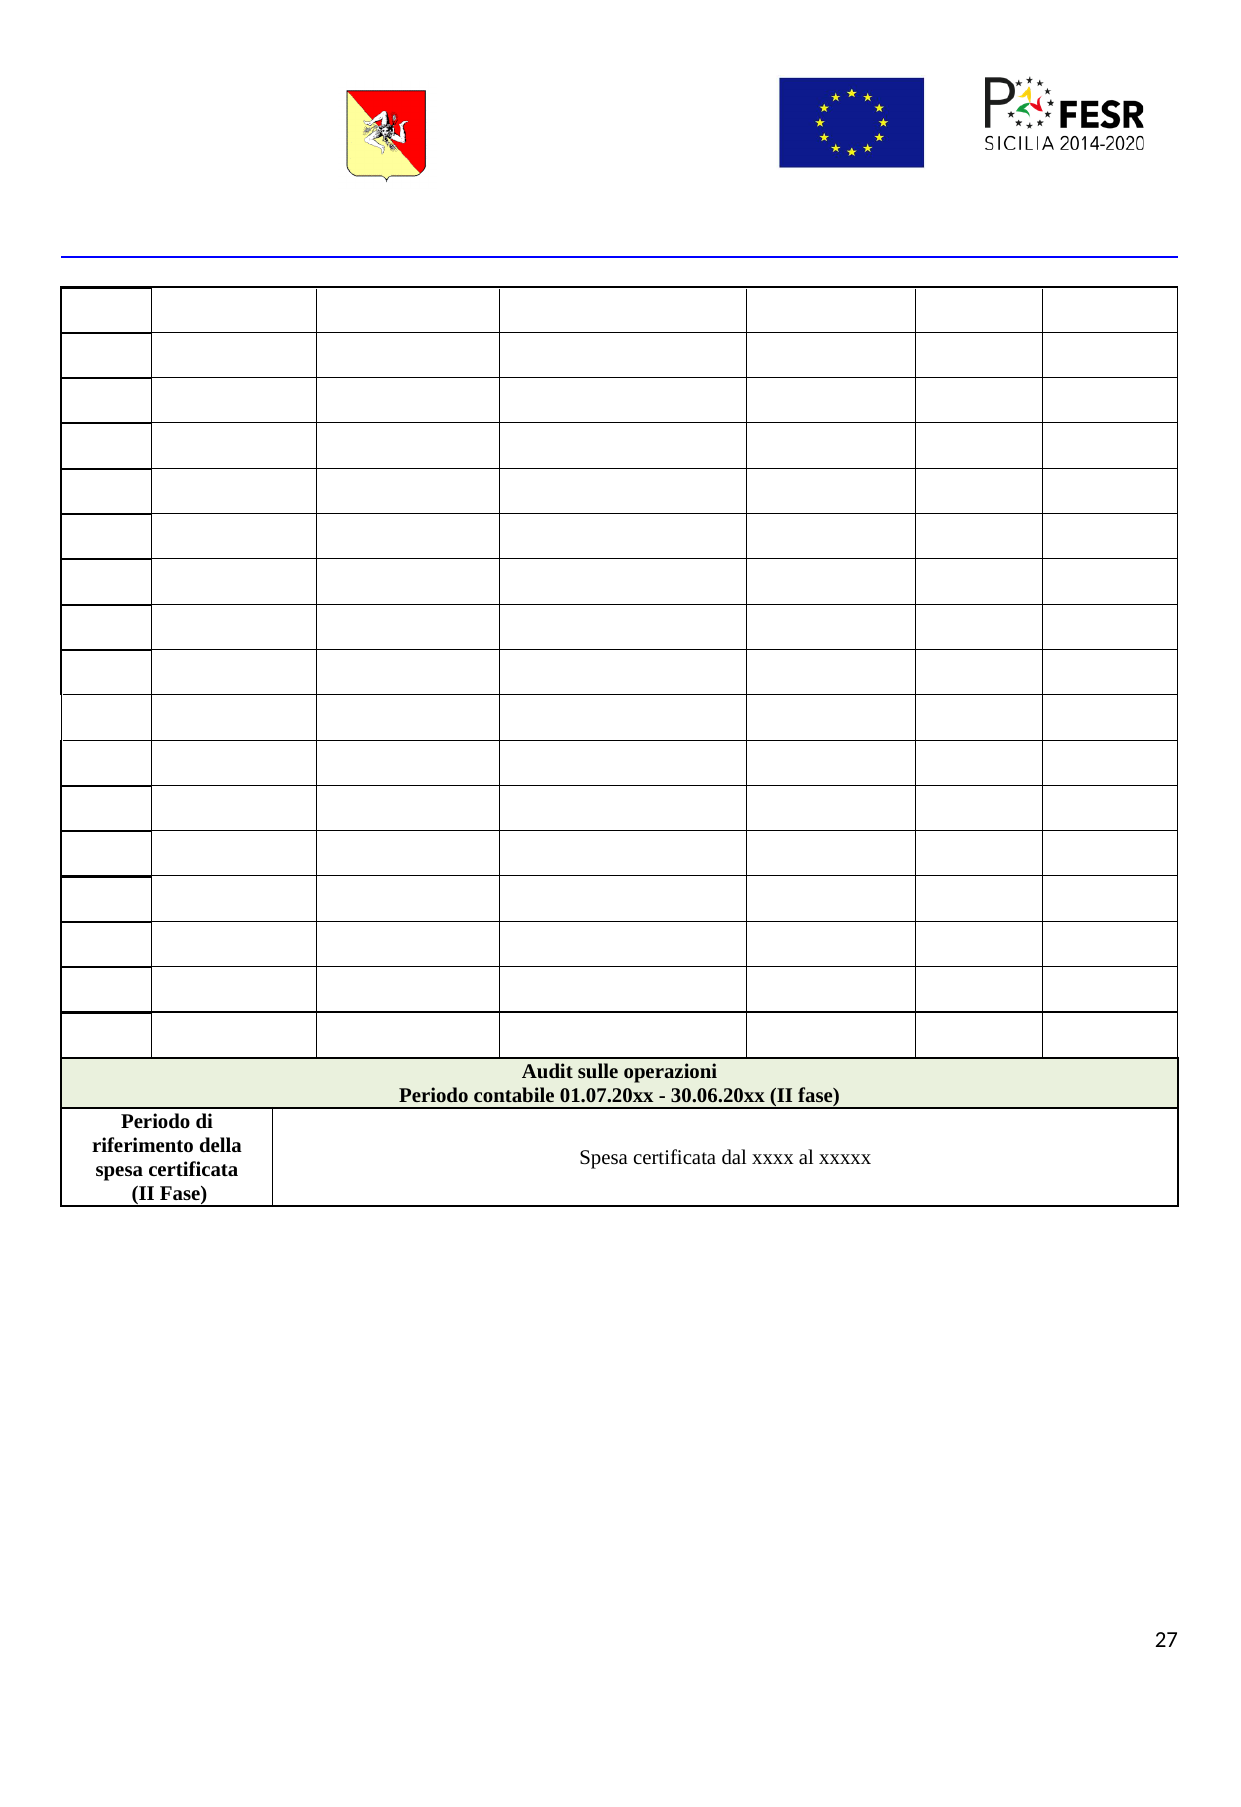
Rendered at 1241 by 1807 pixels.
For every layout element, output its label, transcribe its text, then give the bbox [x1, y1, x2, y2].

table_cell [1043, 967, 1177, 1011]
table_cell [317, 1013, 499, 1057]
table_cell [916, 559, 1042, 603]
table_cell [747, 333, 915, 377]
table_cell [747, 1013, 915, 1057]
table_cell [1043, 605, 1177, 649]
table_cell [1043, 378, 1177, 422]
table_cell [1043, 650, 1177, 694]
table_cell [500, 423, 746, 468]
table_cell [62, 923, 151, 966]
table_cell [152, 786, 316, 830]
table_cell [916, 514, 1042, 558]
table_cell [1043, 514, 1177, 558]
table_cell [500, 786, 746, 830]
table_cell [747, 378, 915, 422]
table_cell [317, 423, 499, 468]
table_cell [62, 695, 151, 739]
table_cell [916, 922, 1042, 966]
table_cell [500, 876, 746, 921]
table_cell [152, 1013, 316, 1057]
table_cell [152, 469, 316, 513]
table_cell [500, 967, 746, 1011]
table_cell [1043, 786, 1177, 830]
table_cell [317, 695, 499, 739]
table_cell [152, 876, 316, 921]
table_cell [62, 1014, 151, 1057]
table_cell [916, 378, 1042, 422]
table_cell [317, 831, 499, 875]
table_cell [500, 1013, 746, 1057]
table_cell [500, 333, 746, 377]
table_cell [152, 333, 316, 377]
table_cell [747, 922, 915, 966]
table_cell [152, 514, 316, 558]
table_cell [916, 423, 1042, 468]
table_cell [916, 786, 1042, 830]
table_cell [152, 695, 316, 739]
table_cell [1043, 922, 1177, 966]
table_cell Periodo di riferimento della spesa certificata (II Fase) [62, 1109, 272, 1205]
table_cell [747, 967, 915, 1011]
table_cell [500, 469, 746, 513]
table_cell [500, 514, 746, 558]
table_cell [1043, 741, 1177, 785]
table_cell [62, 741, 151, 785]
table_cell [317, 876, 499, 921]
table_cell [916, 469, 1042, 513]
table_cell [62, 424, 151, 468]
table_cell [1043, 423, 1177, 468]
table_cell [62, 379, 151, 422]
table_cell [1043, 288, 1177, 332]
table_cell [747, 741, 915, 785]
table_cell [1043, 333, 1177, 377]
table_cell [317, 650, 499, 694]
table_cell [916, 605, 1042, 649]
table_cell [1043, 831, 1177, 875]
table_cell [317, 922, 499, 966]
table_cell [317, 378, 499, 422]
table_cell [1043, 1013, 1177, 1057]
table_cell [747, 786, 915, 830]
table_cell [500, 922, 746, 966]
table_cell [152, 423, 316, 468]
table_cell [152, 288, 316, 332]
table_cell [916, 876, 1042, 921]
table_cell [152, 831, 316, 875]
table_cell [916, 695, 1042, 739]
picture [985, 76, 1144, 150]
table_cell [1043, 469, 1177, 513]
table_cell [916, 967, 1042, 1011]
picture [337, 81, 438, 189]
table_cell [747, 469, 915, 513]
table_cell [62, 878, 151, 921]
table_cell [916, 831, 1042, 875]
table_cell [62, 470, 151, 513]
table_cell [747, 605, 915, 649]
table_cell [500, 695, 746, 739]
table_cell [62, 606, 151, 649]
table_cell [317, 288, 499, 332]
table_cell [152, 922, 316, 966]
table_cell [747, 831, 915, 875]
table_cell Spesa certificata dal xxxx al xxxxx [273, 1109, 1177, 1205]
table_cell [1043, 559, 1177, 603]
table_cell [916, 333, 1042, 377]
table_cell [317, 741, 499, 785]
table_cell [1043, 695, 1177, 739]
table_cell [500, 650, 746, 694]
table_cell [152, 559, 316, 603]
table_cell [916, 288, 1042, 332]
table_cell [916, 1013, 1042, 1057]
table_cell [500, 831, 746, 875]
table_cell [62, 787, 151, 830]
table_cell [317, 605, 499, 649]
table_cell [152, 378, 316, 422]
table_cell [152, 741, 316, 785]
table_cell [62, 968, 151, 1011]
table_cell [916, 650, 1042, 694]
table_cell [1043, 876, 1177, 921]
table_cell [317, 469, 499, 513]
table_cell [747, 514, 915, 558]
table_cell [152, 650, 316, 694]
table_cell [317, 333, 499, 377]
table_cell [152, 605, 316, 649]
table_cell [500, 559, 746, 603]
table_cell [62, 289, 151, 332]
table_cell [500, 288, 746, 332]
table_cell [747, 288, 915, 332]
table_cell [747, 423, 915, 468]
table_cell [62, 832, 151, 875]
table_cell [152, 967, 316, 1011]
table_cell [500, 605, 746, 649]
table_cell [747, 650, 915, 694]
table_cell [317, 786, 499, 830]
table_cell [747, 559, 915, 603]
table_cell [500, 378, 746, 422]
picture [776, 75, 927, 170]
table_cell [62, 334, 151, 377]
table_cell [317, 559, 499, 603]
table_cell Audit sulle operazioni Periodo contabile 01.07.20xx - 30.06.20xx (II fase) [62, 1059, 1177, 1107]
table_cell [317, 514, 499, 558]
table_cell [317, 967, 499, 1011]
table_cell [916, 741, 1042, 785]
table_cell [747, 695, 915, 739]
table_cell [500, 741, 746, 785]
table_cell [62, 515, 151, 558]
table_cell [747, 876, 915, 921]
table_cell [62, 560, 151, 603]
table_cell [62, 651, 151, 694]
